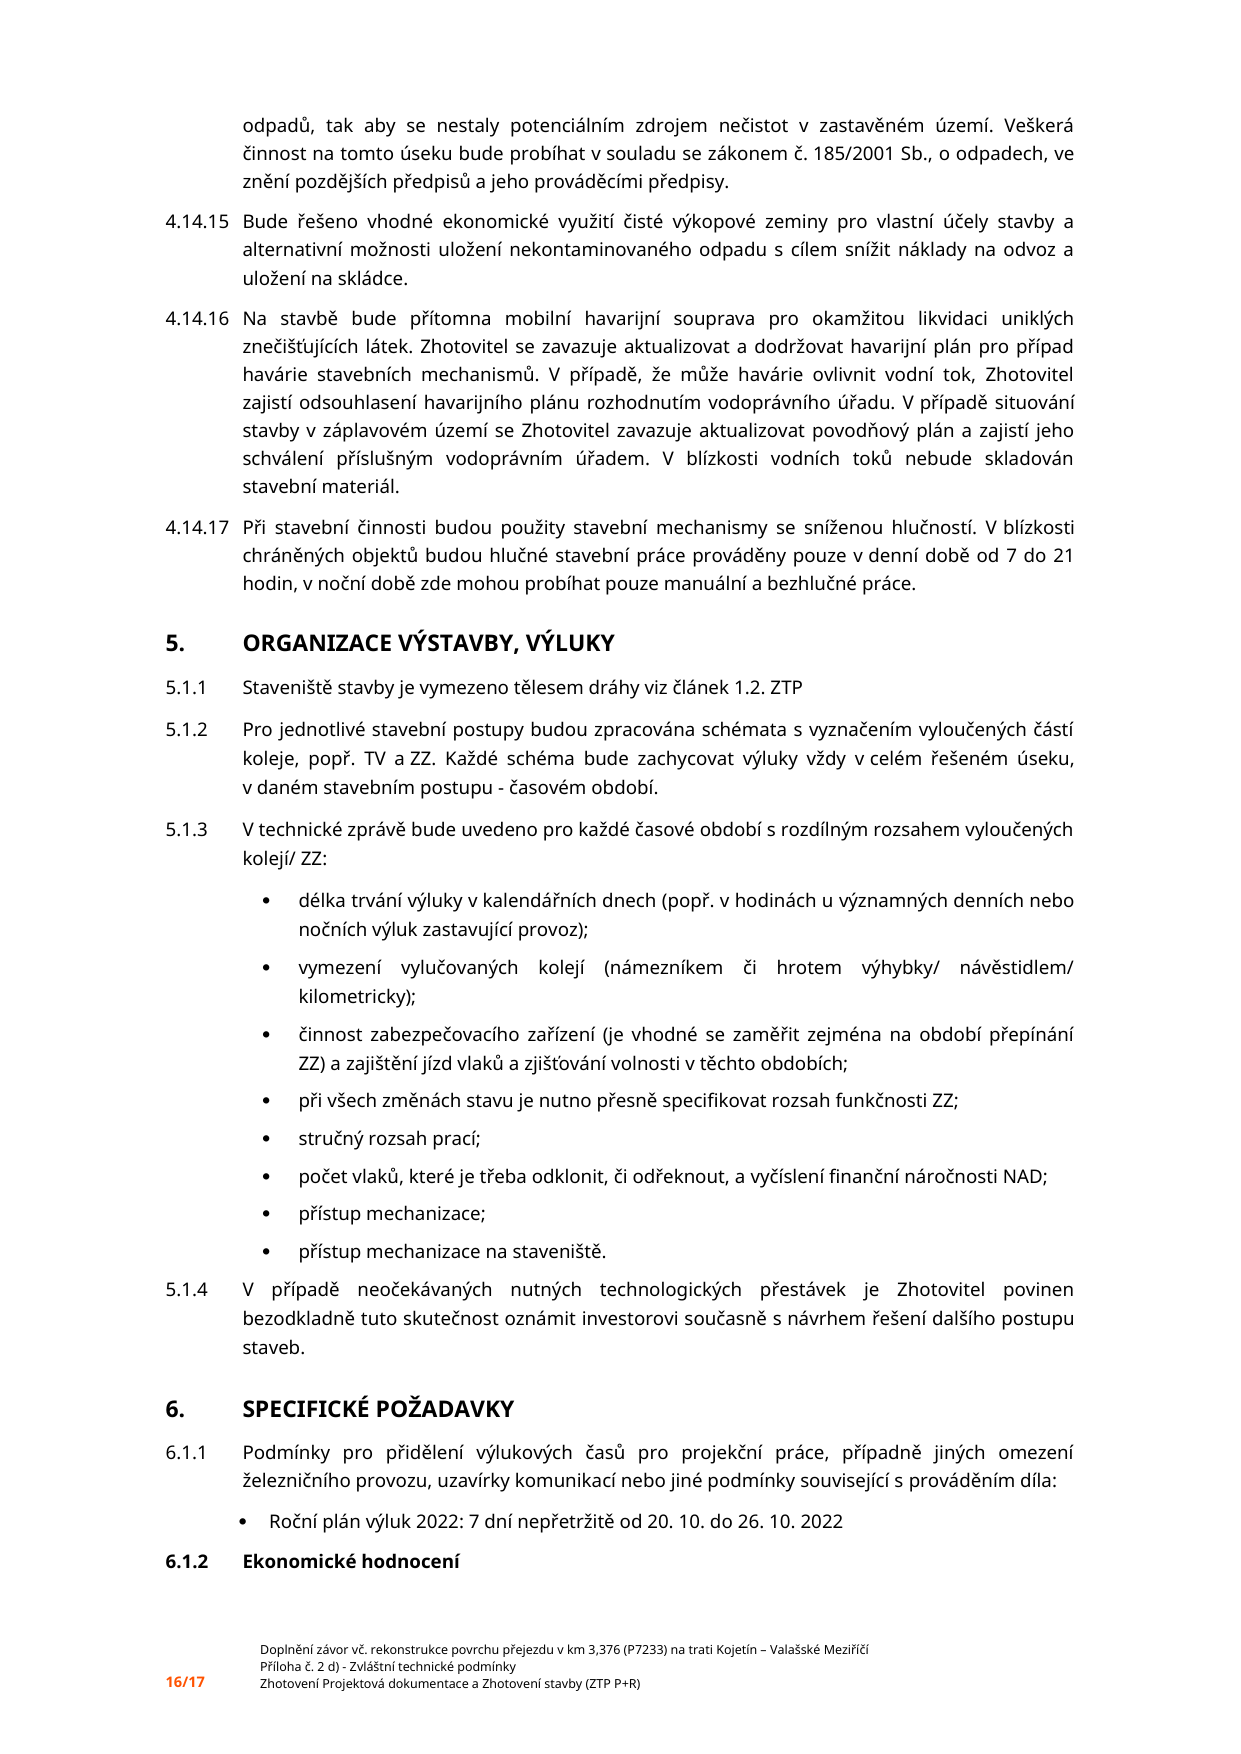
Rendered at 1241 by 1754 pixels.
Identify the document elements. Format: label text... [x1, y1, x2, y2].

list Roční plán výluk 2022: 7 dní nepřetržitě od 20. 10. do 26. 10. 2022 [239, 1508, 1075, 1534]
text Podmínky pro přidělení výlukových časů pro projekční práce, případně jiných omezení železničního provozu, uzavírky komunikací nebo jiné podmínky související s prováděním díla: [165, 1440, 1075, 1493]
text Na stavbě bude přítomna mobilní havarijní souprava pro okamžitou likvidaci uniklých znečišťujících látek. Zhotovitel se zavazuje aktualizovat a dodržovat havarijní plán pro případ havárie stavebních mechanismů. V případě, že může havárie ovlivnit vodní tok, Zhotovitel zajistí odsouhlasení havarijního plánu rozhodnutím vodoprávního úřadu. V případě situování stavby v záplavovém území se Zhotovitel zavazuje aktualizovat povodňový plán a zajistí jeho schválení příslušným vodoprávním úřadem. V blízkosti vodních toků nebude skladován stavební materiál. [165, 305, 1075, 499]
list Bude řešeno vhodné ekonomické využití čisté výkopové zeminy pro vlastní účely stavby a alternativní možnosti uložení nekontaminovaného odpadu s cílem snížit náklady na odvoz a uložení na skládce. [165, 209, 1075, 290]
text Při stavební činnosti budou použity stavební mechanismy se sníženou hlučností. V blízkosti chráněných objektů budou hlučné stavební práce prováděny pouze v denní době od 7 do 21 hodin, v noční době zde mohou probíhat pouze manuální a bezhlučné práce. [165, 514, 1075, 596]
text ORGANIZACE VÝSTAVBY, VÝLUKY [165, 627, 1075, 658]
list přístup mechanizace na staveniště. [263, 1238, 1075, 1264]
list při všech změnách stavu je nutno přesně specifikovat rozsah funkčnosti ZZ; [263, 1088, 1075, 1113]
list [165, 112, 1075, 194]
list vymezení vylučovaných kolejí (námezníkem či hrotem výhybky/ návěstidlem/ kilometricky); [263, 954, 1075, 1009]
text V případě neočekávaných nutných technologických přestávek je Zhotovitel povinen bezodkladně tuto skutečnost oznámit investorovi současně s návrhem řešení dalšího postupu staveb. [165, 1276, 1075, 1360]
list činnost zabezpečovacího zařízení (je vhodné se zaměřit zejména na období přepínání ZZ) a zajištění jízd vlaků a zjišťování volnosti v těchto obdobích; [263, 1021, 1075, 1076]
text Pro jednotlivé stavební postupy budou zpracována schémata s vyznačením vyloučených částí koleje, popř. TV a ZZ. Každé schéma bude zachycovat výluky vždy v celém řešeném úseku, v daném stavebním postupu - časovém období. [165, 716, 1075, 800]
text Staveniště stavby je vymezeno tělesem dráhy viz článek 1.2. ZTP [165, 674, 1075, 699]
list stručný rozsah prací; [263, 1125, 1075, 1151]
text SPECIFICKÉ POŽADAVKY [165, 1393, 1075, 1424]
text V technické zprávě bude uvedeno pro každé časové období s rozdílným rozsahem vyloučených kolejí/ ZZ: [165, 816, 1075, 871]
list počet vlaků, které je třeba odklonit, či odřeknout, a vyčíslení finanční náročnosti NAD; [263, 1163, 1075, 1188]
text Ekonomické hodnocení [165, 1549, 1075, 1574]
list délka trvání výluky v kalendářních dnech (popř. v hodinách u významných denních nebo nočních výluk zastavující provoz); [263, 887, 1075, 942]
list přístup mechanizace; [263, 1201, 1075, 1226]
